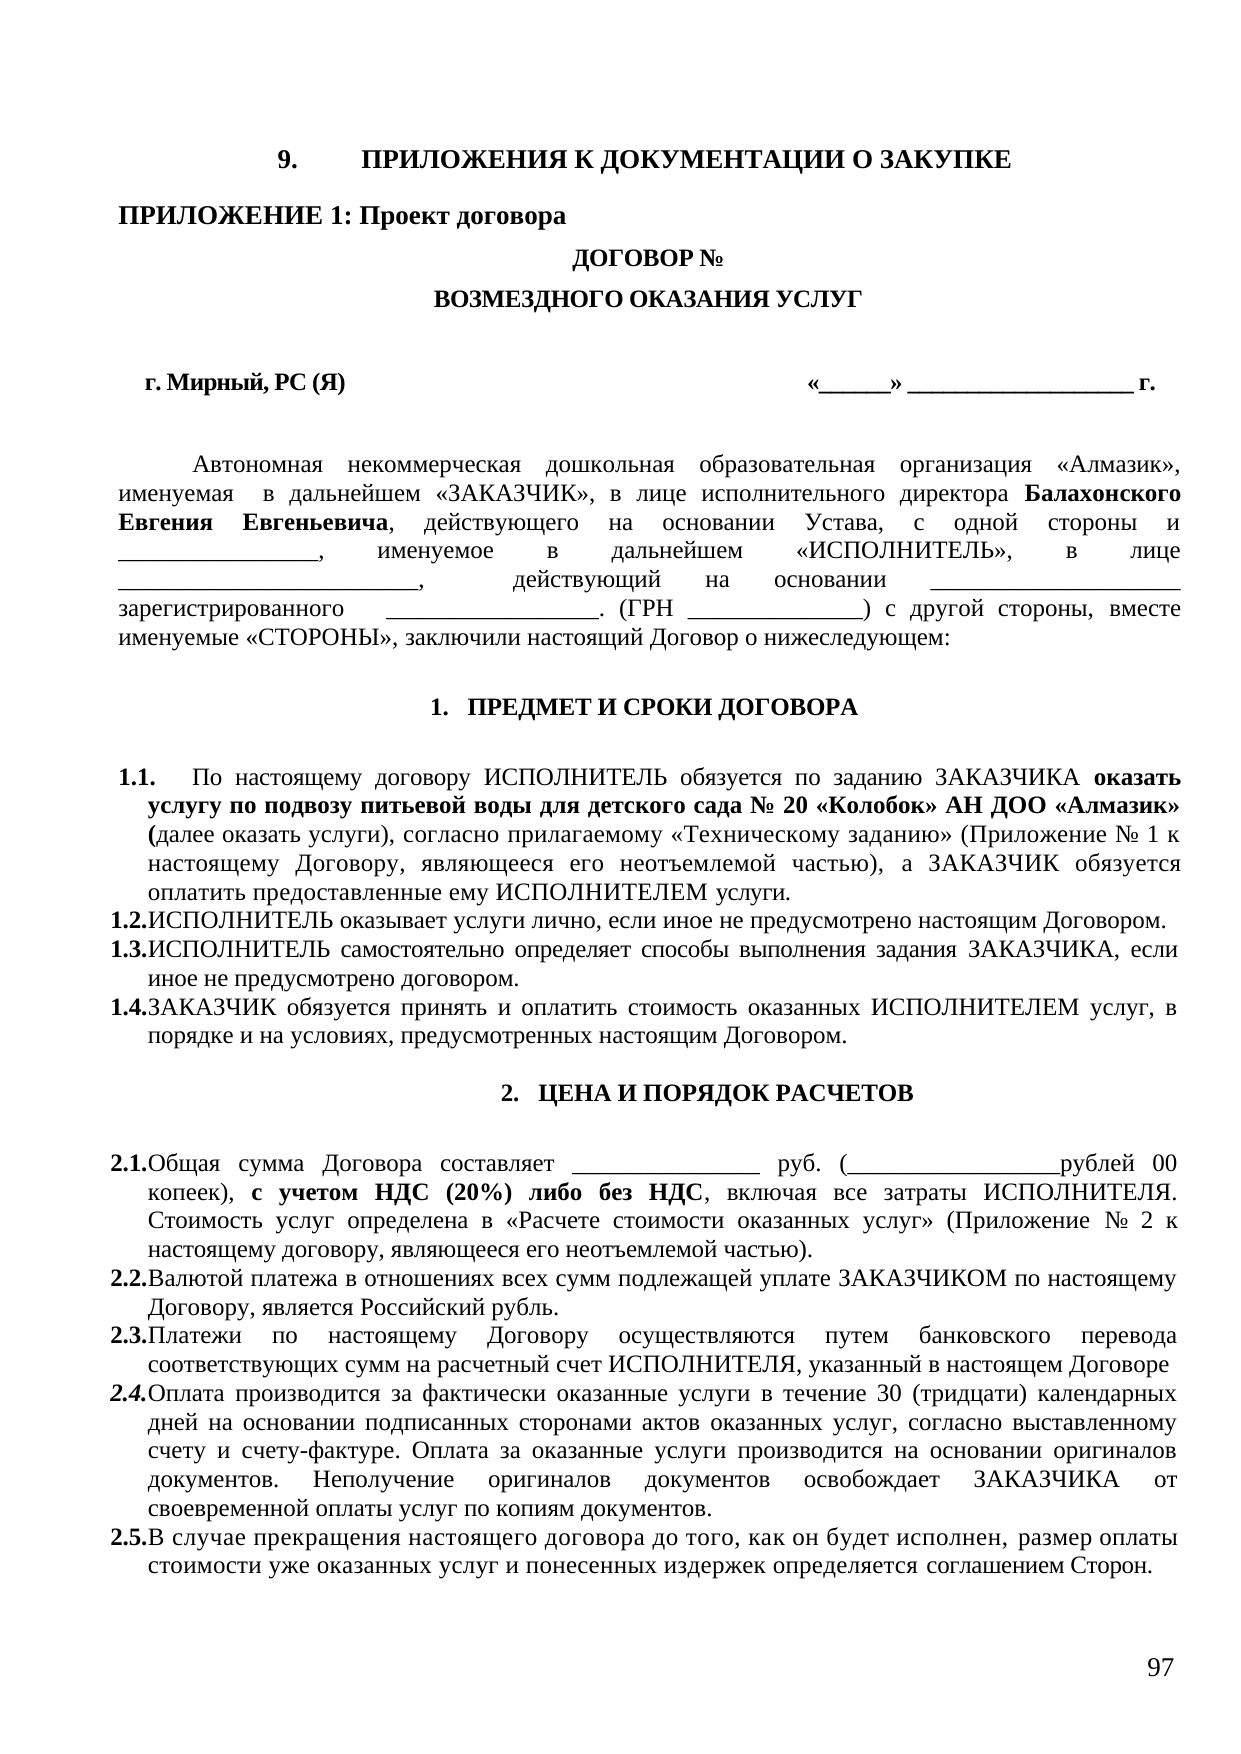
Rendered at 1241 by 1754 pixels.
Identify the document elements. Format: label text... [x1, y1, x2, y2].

list ПРИЛОЖЕНИЕ 1: Проект договора [118, 199, 1181, 230]
text г. Мирный, РС (Я) «______» ___________________ г. [119, 367, 1181, 395]
list Платежи по настоящему Договору осуществляются путем банковского перевода соответствующих сумм на расчетный счет ИСПОЛНИТЕЛЯ, указанный в настоящем Договоре [110, 1320, 1178, 1378]
list По настоящему договору ИСПОЛНИТЕЛЬ обязуется по заданию ЗАКАЗЧИКА оказать услугу по подвозу питьевой воды для детского сада № 20 «Колобок» АН ДОО «Алмазик» (далее оказать услуги), согласно прилагаемому «Техническому заданию» (Приложение № 1 к настоящему Договору, являющееся его неотъемлемой частью), а ЗАКАЗЧИК обязуется оплатить предоставленные ему ИСПОЛНИТЕЛЕМ услуги. [118, 762, 1181, 905]
list Оплата производится за фактически оказанные услуги в течение 30 (тридцати) календарных дней на основании подписанных сторонами актов оказанных услуг, согласно выставленному счету и счету-фактуре. Оплата за оказанные услуги производится на основании оригиналов документов. Неполучение оригиналов документов освобождает ЗАКАЗЧИКА от своевременной оплаты услуг по копиям документов. [110, 1378, 1178, 1522]
list Валютой платежа в отношениях всех сумм подлежащей уплате ЗАКАЗЧИКОМ по настоящему Договору, является Российский рубль. [110, 1263, 1178, 1320]
list ПРЕДМЕТ И СРОКИ ДОГОВОРА [110, 692, 1178, 720]
text Приложения к документации о закупке [118, 143, 1181, 174]
list Общая сумма Договора составляет _______________ руб. (_________________рублей 00 копеек), с учетом НДС (20%) либо без НДС, включая все затраты ИСПОЛНИТЕЛЯ. Стоимость услуг определена в «Расчете стоимости оказанных услуг» (Приложение № 2 к настоящему договору, являющееся его неотъемлемой частью). [110, 1148, 1178, 1263]
text ВОЗМЕЗДНОГО ОКАЗАНИЯ УСЛУГ [392, 284, 905, 313]
list В случае прекращения настоящего договора до того, как он будет исполнен, размер оплаты стоимости уже оказанных услуг и понесенных издержек определяется соглашением Сторон. [110, 1522, 1178, 1579]
text ДОГОВОР № [392, 243, 905, 272]
list ИСПОЛНИТЕЛЬ самостоятельно определяет способы выполнения задания ЗАКАЗЧИКА, если иное не предусмотрено договором. [110, 934, 1178, 992]
list ИСПОЛНИТЕЛЬ оказывает услуги лично, если иное не предусмотрено настоящим Договором. [110, 905, 1178, 934]
list ЗАКАЗЧИК обязуется принять и оплатить стоимость оказанных ИСПОЛНИТЕЛЕМ услуг, в порядке и на условиях, предусмотренных настоящим Договором. [110, 992, 1178, 1049]
text Автономная некоммерческая дошкольная образовательная организация «Алмазик», именуемая в дальнейшем «ЗАКАЗЧИК», в лице исполнительного директора Балахонского Евгения Евгеньевича, действующего на основании Устава, с одной стороны и ________________, именуемое в дальнейшем «ИСПОЛНИТЕЛЬ», в лице ________________________, действующий на основании ____________________ зарегистрированного _________________. (ГРН ______________) с другой стороны, вместе именуемые «СТОРОНЫ», заключили настоящий Договор о нижеследующем: [118, 449, 1181, 650]
list ЦЕНА И ПОРЯДОК РАСЧЕТОВ [236, 1078, 1178, 1107]
